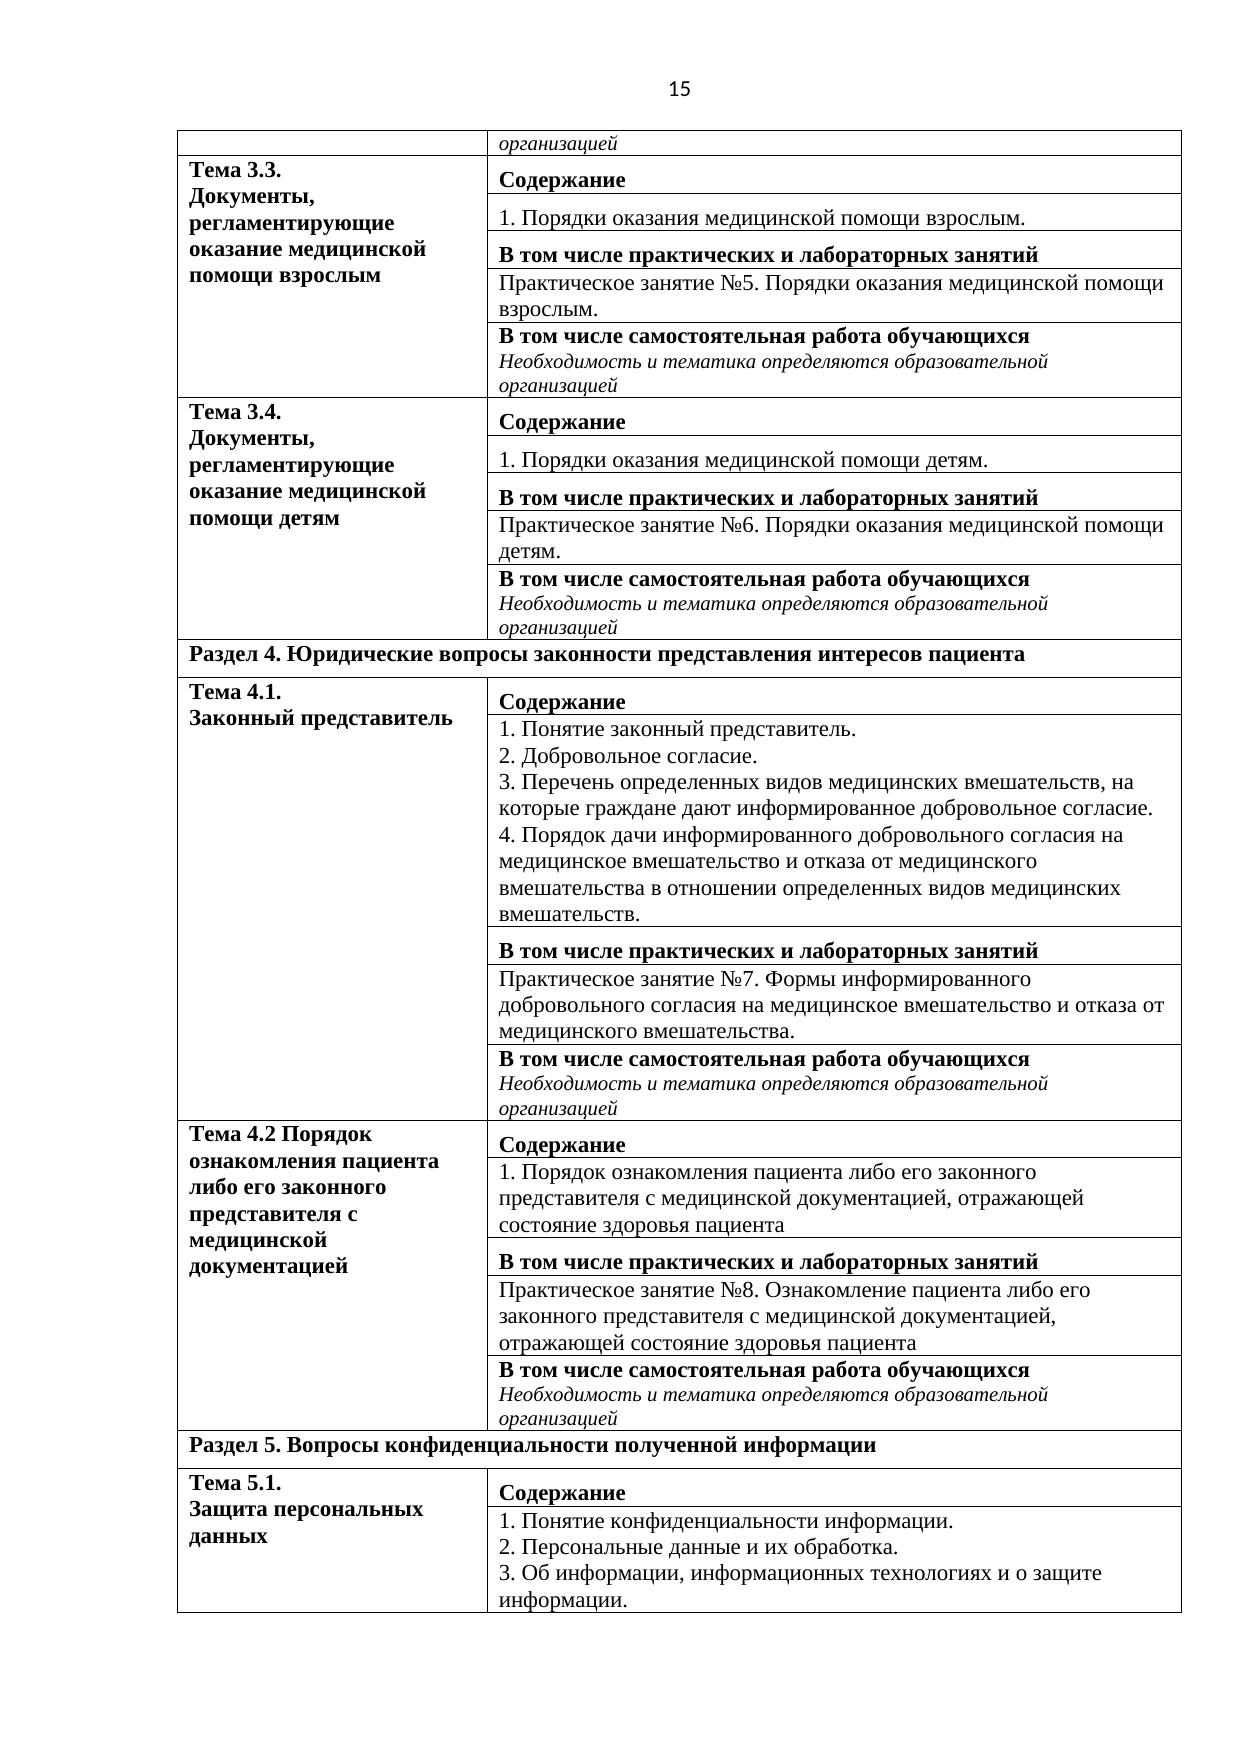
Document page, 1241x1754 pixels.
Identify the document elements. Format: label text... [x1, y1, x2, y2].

table_cell Содержание [488, 398, 1181, 435]
table_cell Практическое занятие №5. Порядки оказания медицинской помощи взрослым. [488, 269, 1181, 322]
table_cell Раздел 4. Юридические вопросы законности представления интересов пациента [178, 640, 1181, 677]
table_cell В том числе практических и лабораторных занятий [488, 473, 1181, 510]
table_cell Содержание [488, 678, 1181, 714]
table_cell 1. Понятие законный представитель. 2. Добровольное согласие. 3. Перечень определенных видов медицинских вмешательств, на которые граждане дают информированное добровольное согласие. 4. Порядок дачи информированного добровольного согласия на медицинское вмешательство и отказа от медицинского вмешательства в отношении определенных видов медицинских вмешательств. [488, 715, 1181, 926]
table_cell Практическое занятие №7. Формы информированного добровольного согласия на медицинское вмешательство и отказа от медицинского вмешательства. [488, 965, 1181, 1044]
table_cell 1. Понятие конфиденциальности информации. 2. Персональные данные и их обработка. 3. Об информации, информационных технологиях и о защите информации. [488, 1507, 1181, 1612]
table_cell В том числе самостоятельная работа обучающихся Необходимость и тематика определяются образовательной организацией [488, 565, 1181, 639]
table_cell В том числе самостоятельная работа обучающихся Необходимость и тематика определяются образовательной организацией [488, 323, 1181, 397]
table_cell 1. Порядки оказания медицинской помощи взрослым. [488, 194, 1181, 230]
table_cell Тема 4.2 Порядок ознакомления пациента либо его законного представителя с медицинской документацией [178, 1121, 487, 1430]
table_cell Практическое занятие №6. Порядки оказания медицинской помощи детям. [488, 511, 1181, 564]
table_cell В том числе самостоятельная работа обучающихся Необходимость и тематика определяются образовательной организацией [488, 1045, 1181, 1119]
table_cell Содержание [488, 1121, 1181, 1157]
table_cell Тема 5.1. Защита персональных данных [178, 1469, 487, 1612]
table_cell Содержание [488, 1469, 1181, 1506]
table_cell В том числе практических и лабораторных занятий [488, 927, 1181, 964]
table_cell Практическое занятие №8. Ознакомление пациента либо его законного представителя с медицинской документацией, отражающей состояние здоровья пациента [488, 1276, 1181, 1355]
table_cell Тема 3.3. Документы, регламентирующие оказание медицинской помощи взрослым [178, 156, 487, 397]
table_cell Тема 3.4. Документы, регламентирующие оказание медицинской помощи детям [178, 398, 487, 639]
table_cell Тема 4.1. Законный представитель [178, 678, 487, 1119]
table_cell Содержание [488, 156, 1181, 193]
table_cell 1. Порядок ознакомления пациента либо его законного представителя с медицинской документацией, отражающей состояние здоровья пациента [488, 1158, 1181, 1237]
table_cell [488, 131, 1181, 155]
table_cell 1. Порядки оказания медицинской помощи детям. [488, 436, 1181, 472]
table_cell Раздел 5. Вопросы конфиденциальности полученной информации [178, 1431, 1181, 1468]
table_cell В том числе практических и лабораторных занятий [488, 231, 1181, 268]
table_cell В том числе самостоятельная работа обучающихся Необходимость и тематика определяются образовательной организацией [488, 1356, 1181, 1430]
table_cell В том числе практических и лабораторных занятий [488, 1238, 1181, 1275]
